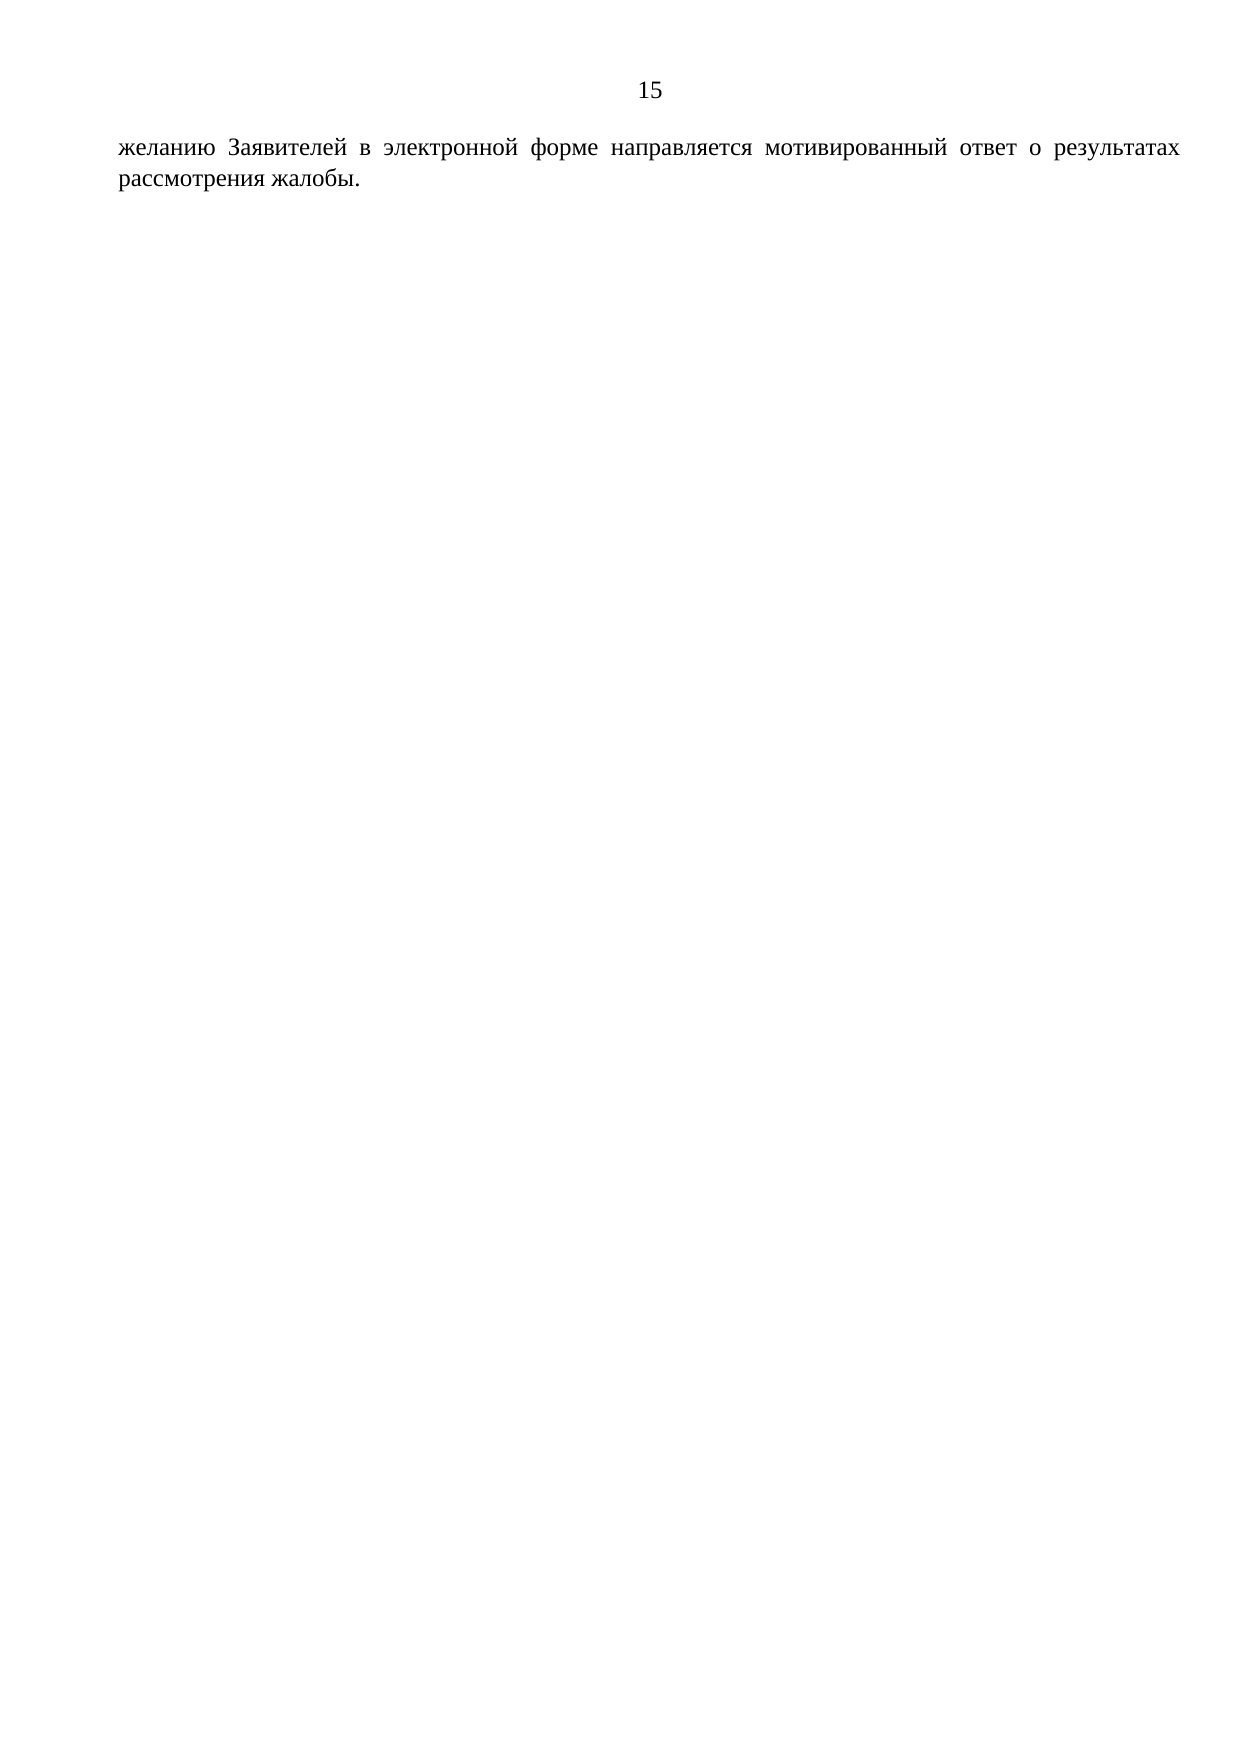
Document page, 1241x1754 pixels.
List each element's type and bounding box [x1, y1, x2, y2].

list [118, 132, 1181, 192]
